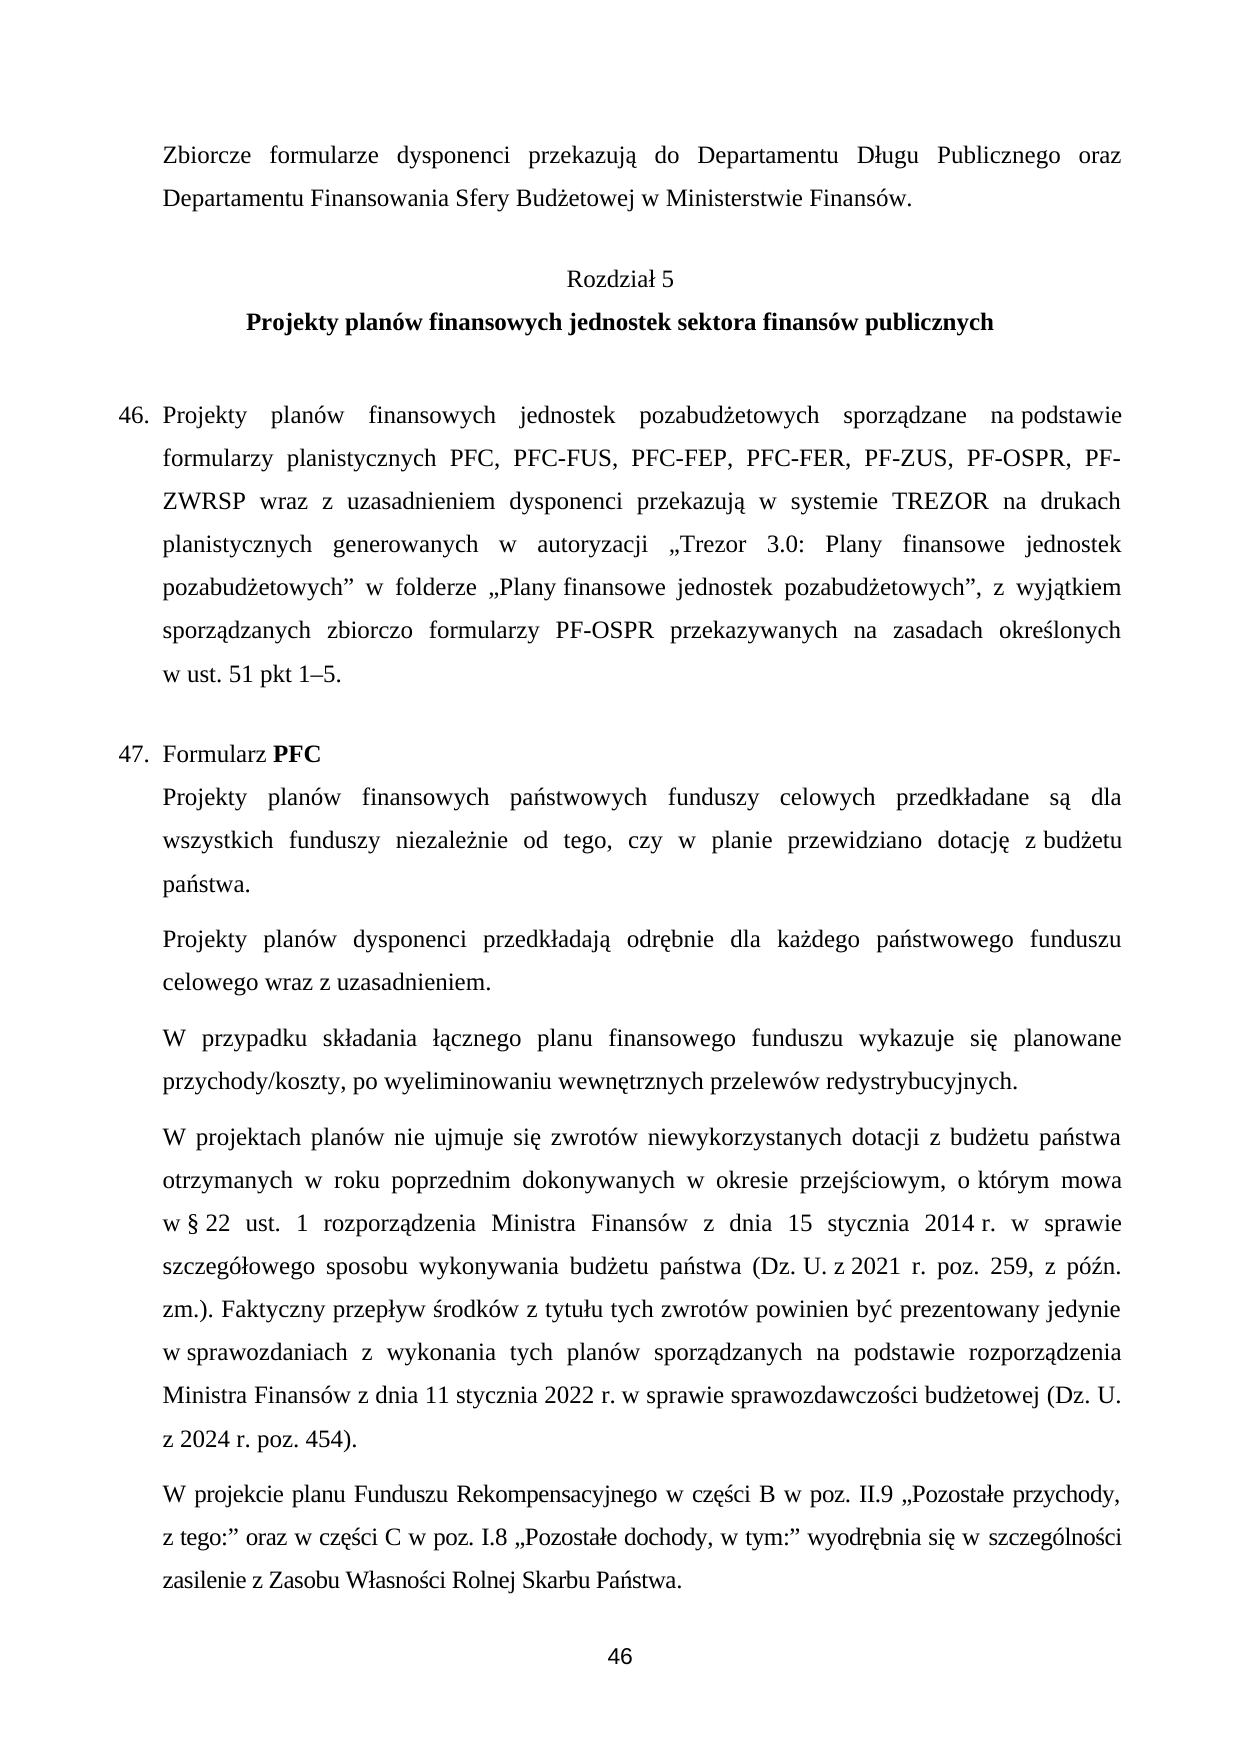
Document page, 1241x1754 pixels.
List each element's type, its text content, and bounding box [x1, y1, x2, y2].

list Projekty planów finansowych jednostek pozabudżetowych sporządzane na podstawie formularzy planistycznych PFC, PFC-FUS, PFC-FEP, PFC-FER, PF-ZUS, PF-OSPR, PF-ZWRSP wraz z uzasadnieniem dysponenci przekazują w systemie TREZOR na drukach planistycznych generowanych w autoryzacji „Trezor 3.0: Plany finansowe jednostek pozabudżetowych” w folderze „Plany finansowe jednostek pozabudżetowych”, z wyjątkiem sporządzanych zbiorczo formularzy PF-OSPR przekazywanych na zasadach określonych w ust. 51 pkt 1–5. [118, 400, 1122, 687]
text Projekty planów finansowych jednostek sektora finansów publicznych [118, 307, 1122, 336]
list Zbiorcze formularze dysponenci przekazują do Departamentu Długu Publicznego oraz Departamentu Finansowania Sfery Budżetowej w Ministerstwie Finansów. [162, 140, 1122, 212]
text Rozdział 5 [118, 264, 1122, 292]
text Projekty planów dysponenci przedkładają odrębnie dla każdego państwowego funduszu celowego wraz z uzasadnieniem. [162, 924, 1122, 996]
text Projekty planów finansowych państwowych funduszy celowych przedkładane są dla wszystkich funduszy niezależnie od tego, czy w planie przewidziano dotację z budżetu państwa. [162, 782, 1122, 897]
text W przypadku składania łącznego planu finansowego funduszu wykazuje się planowane przychody/koszty, po wyeliminowaniu wewnętrznych przelewów redystrybucyjnych. [162, 1023, 1122, 1095]
text W projekcie planu Funduszu Rekompensacyjnego w części B w poz. II.9 „Pozostałe przychody, z tego:” oraz w części C w poz. I.8 „Pozostałe dochody, w tym:” wyodrębnia się w szczególności zasilenie z Zasobu Własności Rolnej Skarbu Państwa. [162, 1479, 1122, 1594]
text W projektach planów nie ujmuje się zwrotów niewykorzystanych dotacji z budżetu państwa otrzymanych w roku poprzednim dokonywanych w okresie przejściowym, o którym mowa w § 22 ust. 1 rozporządzenia Ministra Finansów z dnia 15 stycznia 2014 r. w sprawie szczegółowego sposobu wykonywania budżetu państwa (Dz. U. z 2021 r. poz. 259, z późn. zm.). Faktyczny przepływ środków z tytułu tych zwrotów powinien być prezentowany jedynie w sprawozdaniach z wykonania tych planów sporządzanych na podstawie rozporządzenia Ministra Finansów z dnia 11 stycznia 2022 r. w sprawie sprawozdawczości budżetowej (Dz. U. z 2024 r. poz. 454). [162, 1122, 1122, 1452]
list Formularz PFC [118, 739, 1122, 768]
